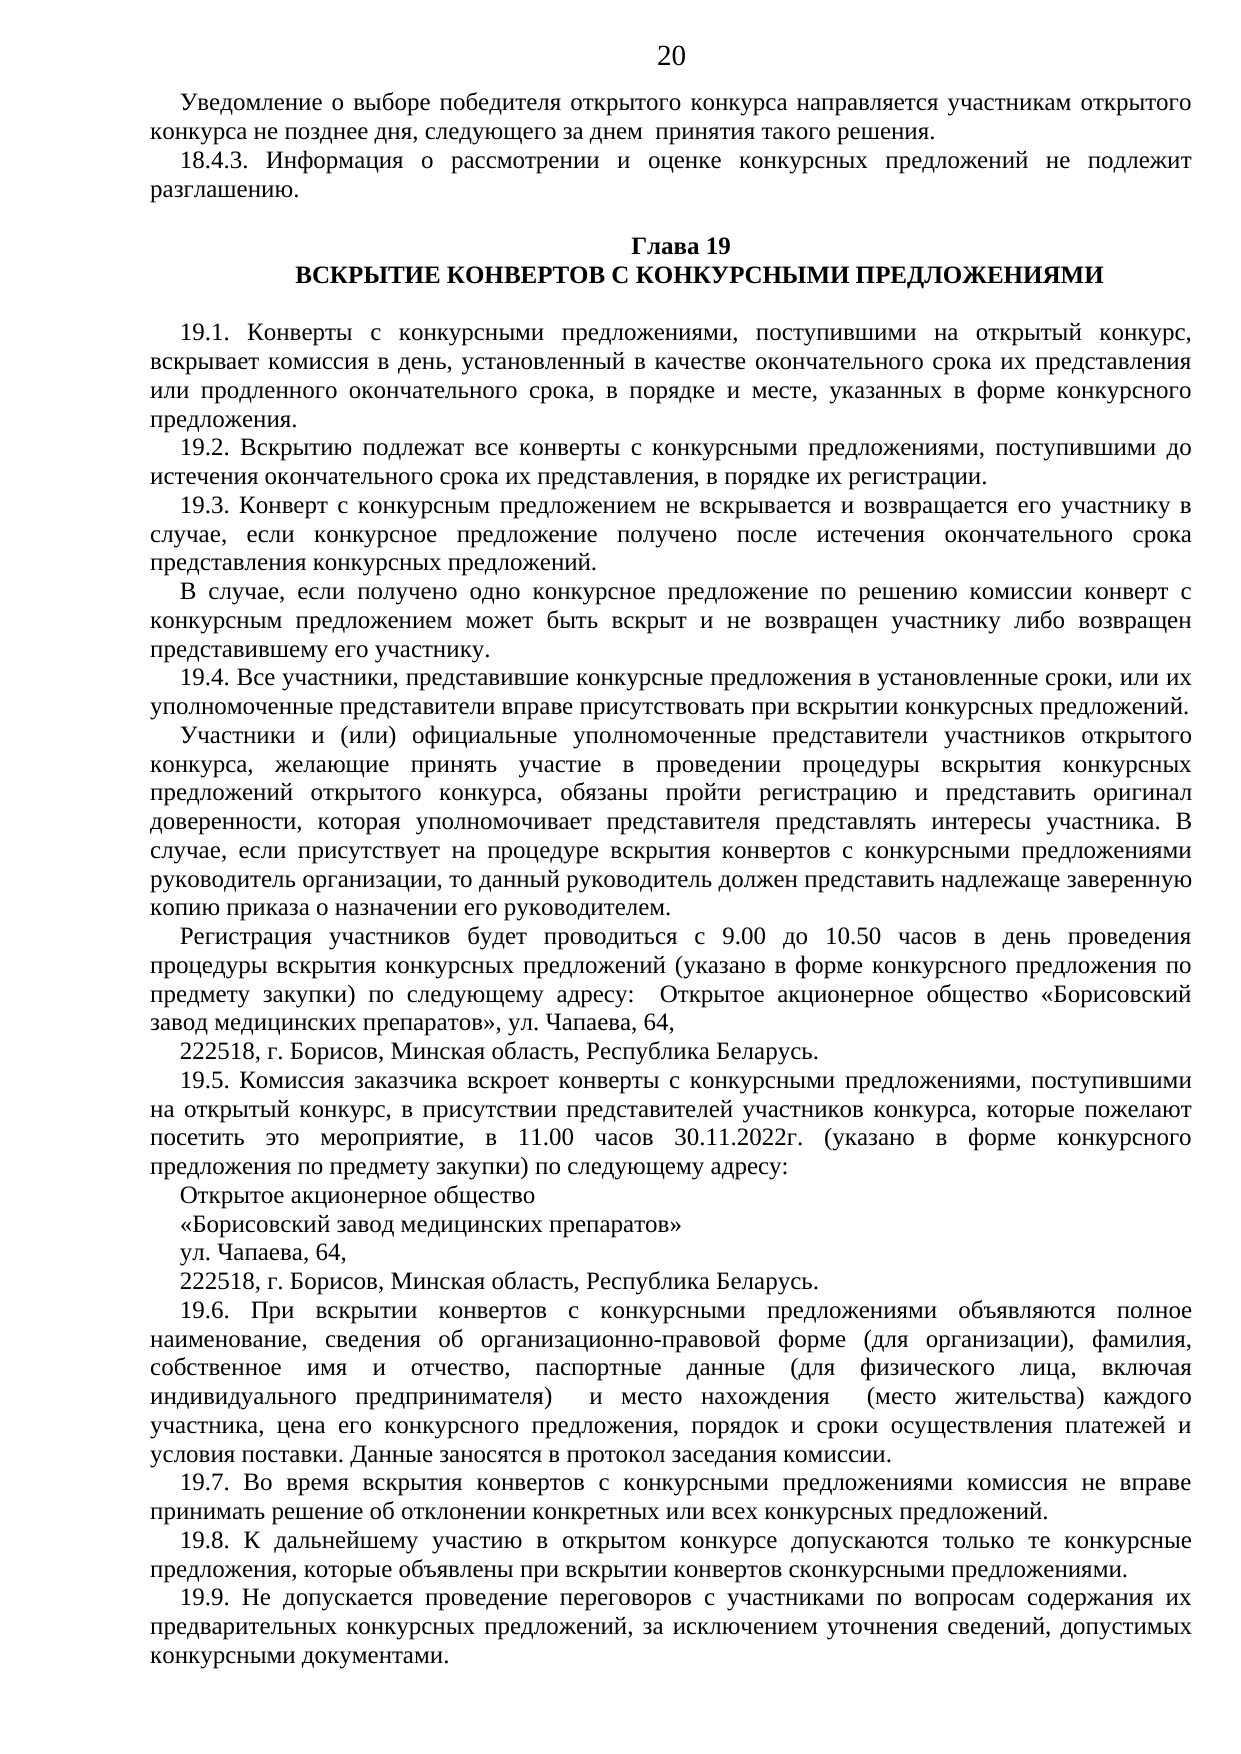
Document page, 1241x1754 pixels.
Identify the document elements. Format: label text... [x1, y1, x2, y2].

text 19.5. Комиссия заказчика вскроет конверты с конкурсными предложениями, поступившими на открытый конкурс, в присутствии представителей участников конкурса, которые пожелают посетить это мероприятие, в 11.00 часов 30.11.2022г. (указано в форме конкурсного предложения по предмету закупки) по следующему адресу: [150, 1065, 1193, 1180]
text «Борисовский завод медицинских препаратов» [150, 1209, 1193, 1237]
text Открытое акционерное общество [150, 1180, 1193, 1209]
text 18.4.3. Информация о рассмотрении и оценке конкурсных предложений не подлежит разглашению. [150, 145, 1193, 202]
text ул. Чапаева, 64, [150, 1237, 1193, 1266]
text 19.2. Вскрытию подлежат все конверты с конкурсными предложениями, поступившими до истечения окончательного срока их представления, в порядке их регистрации. [150, 432, 1193, 490]
text 19.7. Во время вскрытия конвертов с конкурсными предложениями комиссия не вправе принимать решение об отклонении конкретных или всех конкурсных предложений. [150, 1467, 1193, 1525]
text Регистрация участников будет проводиться с 9.00 до 10.50 часов в день проведения процедуры вскрытия конкурсных предложений (указано в форме конкурсного предложения по предмету закупки) по следующему адресу: Открытое акционерное общество «Борисовский завод медицинских препаратов», ул. Чапаева, 64, [150, 921, 1193, 1036]
text В случае, если получено одно конкурсное предложение по решению комиссии конверт с конкурсным предложением может быть вскрыт и не возвращен участнику либо возвращен представившему его участнику. [150, 576, 1193, 662]
text Участники и (или) официальные уполномоченные представители участников открытого конкурса, желающие принять участие в проведении процедуры вскрытия конкурсных предложений открытого конкурса, обязаны пройти регистрацию и представить оригинал доверенности, которая уполномочивает представителя представлять интересы участника. В случае, если присутствует на процедуре вскрытия конвертов с конкурсными предложениями руководитель организации, то данный руководитель должен представить надлежаще заверенную копию приказа о назначении его руководителем. [150, 720, 1193, 921]
text 19.8. К дальнейшему участию в открытом конкурсе допускаются только те конкурсные предложения, которые объявлены при вскрытии конвертов сконкурсными предложениями. [150, 1525, 1193, 1582]
text 19.3. Конверт с конкурсным предложением не вскрывается и возвращается его участнику в случае, если конкурсное предложение получено после истечения окончательного срока представления конкурсных предложений. [150, 490, 1193, 576]
text ВСКРЫТИЕ КОНВЕРТОВ С КОНКУРСНЫМИ ПРЕДЛОЖЕНИЯМИ [150, 260, 1193, 289]
text Глава 19 [150, 231, 1193, 260]
text 19.9. Не допускается проведение переговоров с участниками по вопросам содержания их предварительных конкурсных предложений, за исключением уточнения сведений, допустимых конкурсными документами. [150, 1582, 1193, 1669]
text 19.6. При вскрытии конвертов с конкурсными предложениями объявляются полное наименование, сведения об организационно-правовой форме (для организации), фамилия, собственное имя и отчество, паспортные данные (для физического лица, включая индивидуального предпринимателя) и место нахождения (место жительства) каждого участника, цена его конкурсного предложения, порядок и сроки осуществления платежей и условия поставки. Данные заносятся в протокол заседания комиссии. [150, 1295, 1193, 1467]
text 222518, г. Борисов, Минская область, Республика Беларусь. [150, 1036, 1193, 1065]
text Уведомление о выборе победителя открытого конкурса направляется участникам открытого конкурса не позднее дня, следующего за днем принятия такого решения. [150, 87, 1193, 145]
text 19.4. Все участники, представившие конкурсные предложения в установленные сроки, или их уполномоченные представители вправе присутствовать при вскрытии конкурсных предложений. [150, 662, 1193, 720]
text 19.1. Конверты с конкурсными предложениями, поступившими на открытый конкурс, вскрывает комиссия в день, установленный в качестве окончательного срока их представления или продленного окончательного срока, в порядке и месте, указанных в форме конкурсного предложения. [150, 317, 1193, 432]
text 222518, г. Борисов, Минская область, Республика Беларусь. [150, 1266, 1193, 1295]
